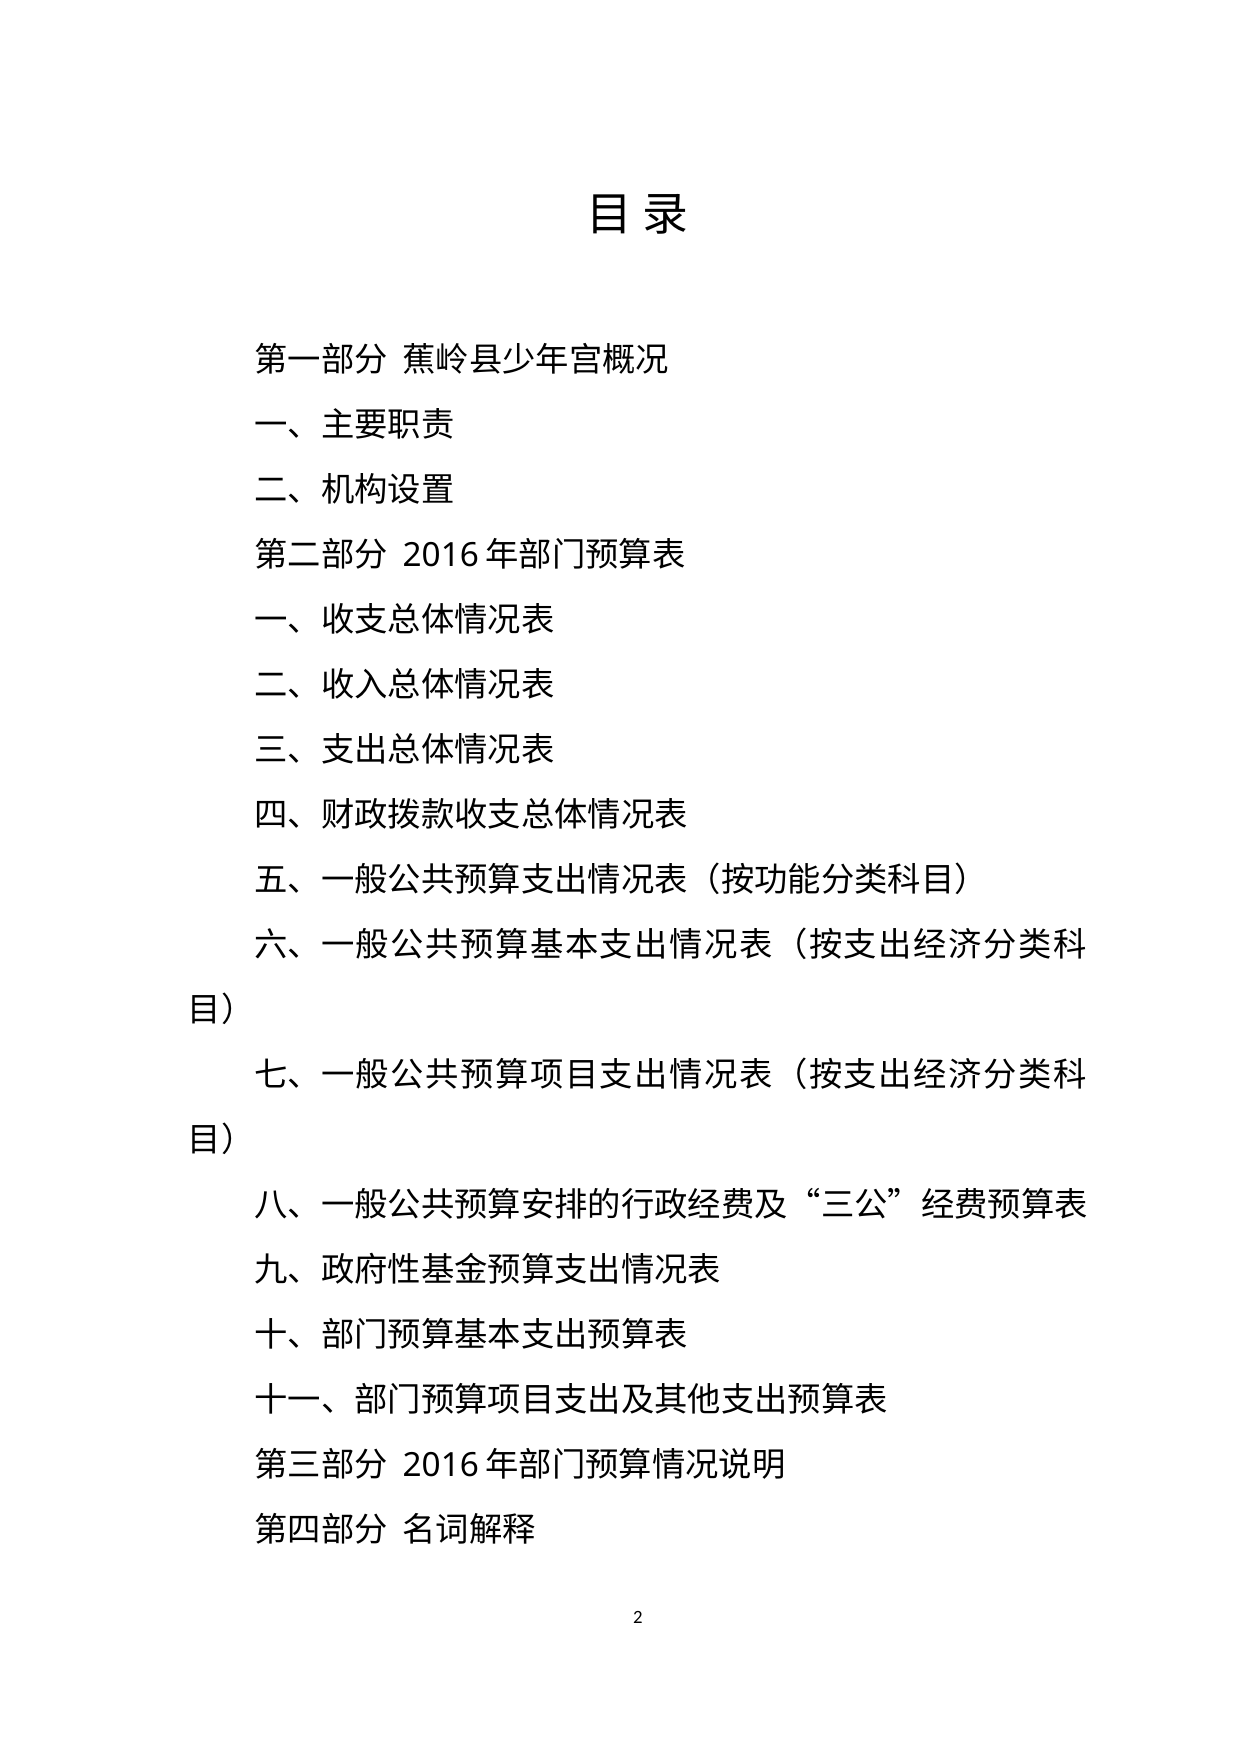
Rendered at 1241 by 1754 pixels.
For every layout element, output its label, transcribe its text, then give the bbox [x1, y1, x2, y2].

list 一般公共预算项目支出情况表（按支出经济分类科目） [187, 1039, 1087, 1169]
list 主要职责 [187, 389, 1087, 454]
list 收支总体情况表 [187, 584, 1087, 649]
text 第三部分 2016年部门预算情况说明 [187, 1429, 1087, 1494]
list 部门预算项目支出及其他支出预算表 [187, 1364, 1087, 1429]
text 第四部分 名词解释 [187, 1494, 1087, 1559]
text 第一部分 蕉岭县少年宫概况 [187, 324, 1087, 389]
list 一般公共预算支出情况表（按功能分类科目） [187, 844, 1087, 909]
text 第二部分 2016年部门预算表 [187, 519, 1087, 584]
list 财政拨款收支总体情况表 [187, 779, 1087, 844]
list 机构设置 [187, 454, 1087, 519]
list 部门预算基本支出预算表 [187, 1299, 1087, 1364]
list 政府性基金预算支出情况表 [187, 1234, 1087, 1299]
list 收入总体情况表 [187, 649, 1087, 714]
list 支出总体情况表 [187, 714, 1087, 779]
list 一般公共预算安排的行政经费及“三公”经费预算表 [187, 1169, 1087, 1234]
text 目 录 [187, 162, 1087, 259]
list 一般公共预算基本支出情况表（按支出经济分类科目） [187, 909, 1087, 1039]
